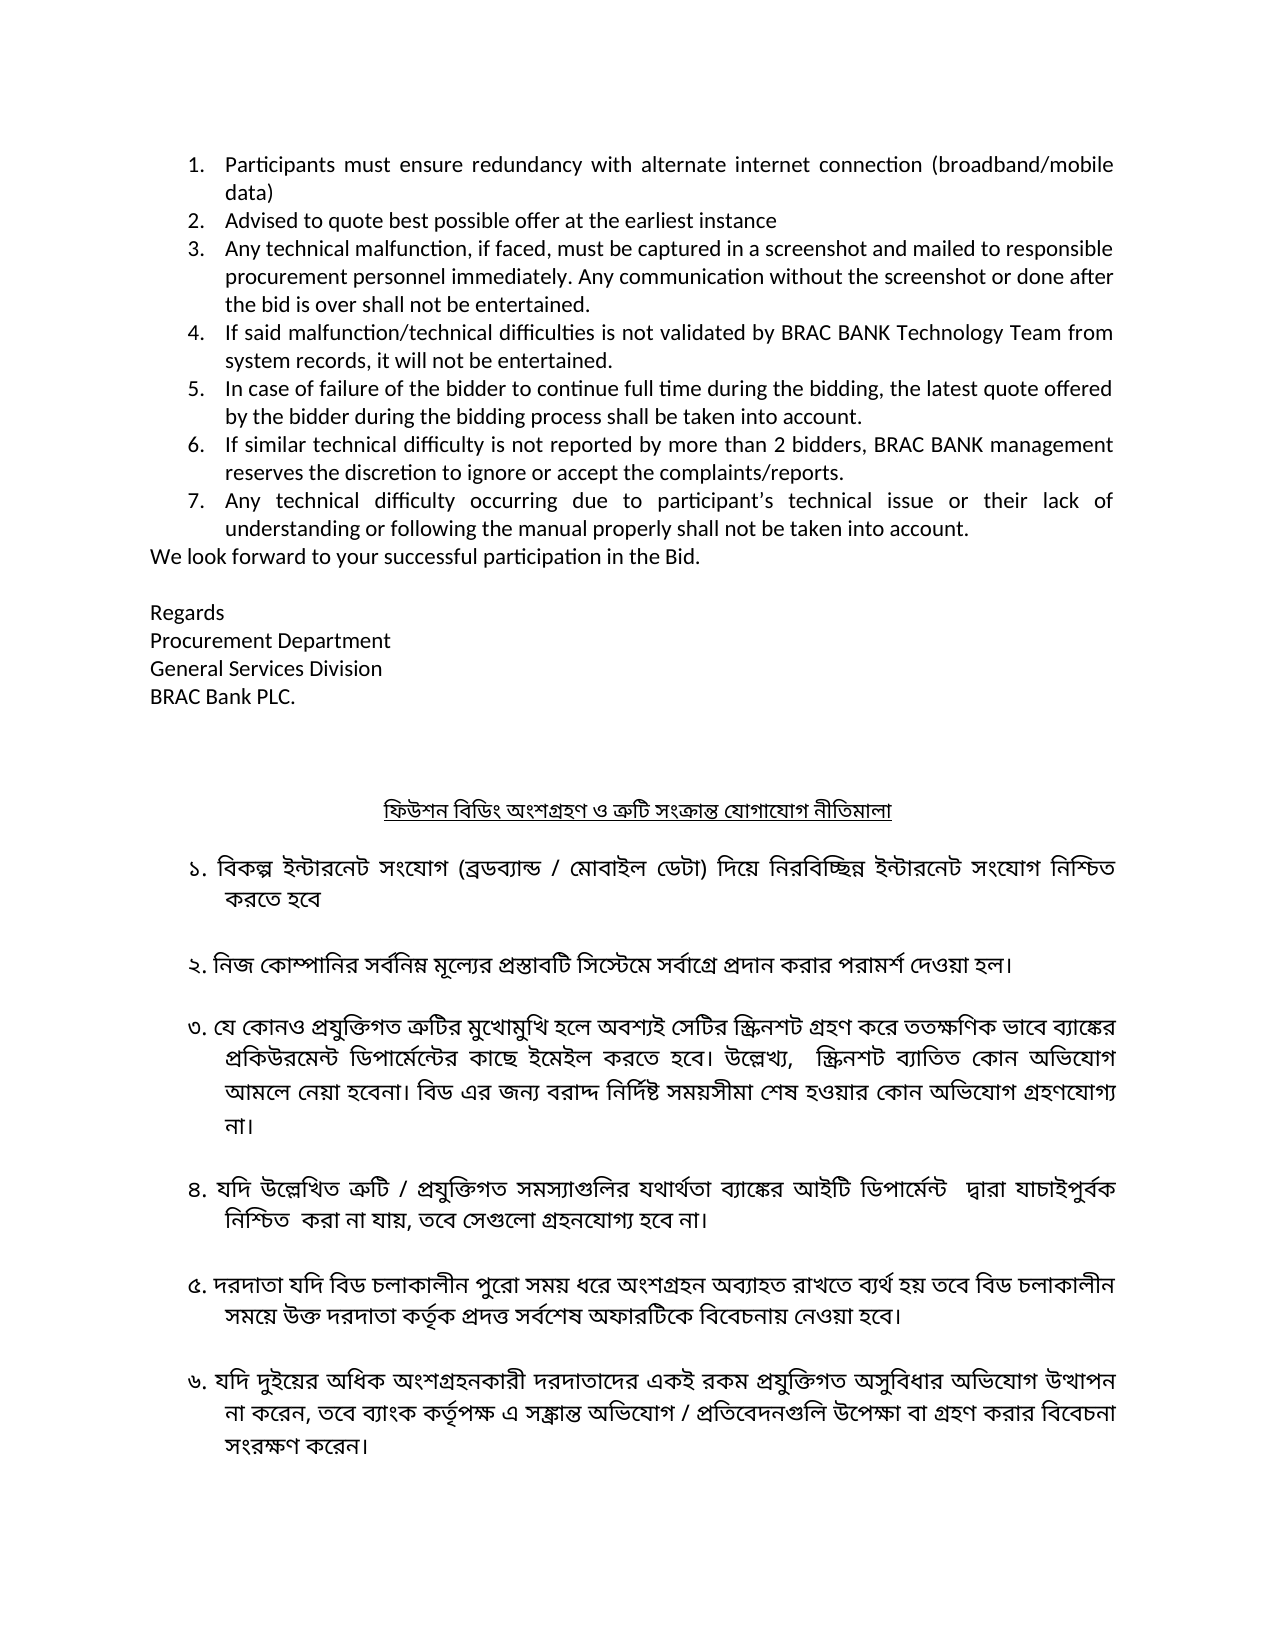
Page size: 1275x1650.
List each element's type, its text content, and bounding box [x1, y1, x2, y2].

text ৫. দরদাতা যদি বিড চলাকালীন পুরো সময় ধরে অংশগ্রহন অব্যাহত রাখতে ব্যর্থ হয় তবে বিড চলাকালীন সময়ে উক্ত দরদাতা কর্তৃক প্রদত্ত সর্বশেষ অফারটিকে বিবেচনায় নেওয়া হবে। [187, 1269, 1116, 1334]
text General Services Division [150, 654, 1125, 682]
text BRAC Bank PLC. [150, 682, 1125, 710]
list If similar technical difficulty is not reported by more than 2 bidders, BRAC BANK management reserves the discretion to ignore or accept the complaints/reports. [187, 430, 1116, 486]
text Procurement Department [150, 626, 1125, 654]
list Participants must ensure redundancy with alternate internet connection (broadband/mobile data) [187, 150, 1116, 206]
text ৩. যে কোনও প্রযুক্তিগত ত্রুটির মুখোমুখি হলে অবশ্যই সেটির স্ক্রিনশট গ্রহণ করে ততক্ষণিক ভাবে ব্যাঙ্কের প্রকিউরমেন্ট ডিপার্মেন্টের কাছে ইমেইল ​করতে হবে। উল্লেখ্য, স্ক্রিনশট ব্যাতিত কোন অভিযোগ আমলে নেয়া হবেনা। বিড এর জন্য বরাদ্দ নির্দিষ্ট সময়সীমা শেষ হওয়ার কোন অভিযোগ গ্রহণযোগ্য না। [187, 1011, 1116, 1141]
text ১. বিকল্প ইন্টারনেট সংযোগ (ব্রডব্যান্ড / মোবাইল ডেটা) দিয়ে নিরবিচ্ছিন্ন ইন্টারনেট সংযোগ নিশ্চিত করতে হবে [187, 852, 1116, 917]
text ৪. যদি উল্লেখিত ত্রুটি / প্রযুক্তিগত সমস্যাগুলির যথার্থতা ব্যাঙ্কের আইটি ডিপার্মেন্ট দ্বারা যাচাইপুর্বক নিশ্চিত করা না যায়, তবে সেগুলো গ্রহনযোগ্য হবে না। [187, 1172, 1116, 1238]
text Regards [150, 598, 1125, 626]
text ৬. যদি দুইয়ের অধিক অংশগ্রহনকারী দরদাতাদের একই রকম প্রযুক্তিগত অসুবিধার অভিযোগ উত্থাপন না করেন, তবে ব্যাংক কর্তৃপক্ষ এ সঙ্ক্রান্ত অভিযোগ / প্রতিবেদনগুলি উপেক্ষা বা গ্রহণ করার বিবেচনা সংরক্ষণ করেন। [187, 1365, 1116, 1464]
list If said malfunction/technical difficulties is not validated by BRAC BANK Technology Team from system records, it will not be entertained. [187, 318, 1116, 374]
text ফিউশন বিডিং অংশগ্রহণ ও ত্রুটি সংক্রান্ত যোগাযোগ নীতিমালা [150, 796, 1125, 824]
text ২. নিজ কোম্পানির সর্বনিম্ন মূল্যের প্রস্তাবটি সিস্টেমে সর্বাগ্রে প্রদান করার পরামর্শ দেওয়া হল। [187, 948, 1116, 980]
list Any technical malfunction, if faced, must be captured in a screenshot and mailed to responsible procurement personnel immediately. Any communication without the screenshot or done after the bid is over shall not be entertained. [187, 234, 1116, 318]
list Advised to quote best possible offer at the earliest instance [187, 206, 1116, 234]
list Any technical difficulty occurring due to participant’s technical issue or their lack of understanding or following the manual properly shall not be taken into account. [187, 486, 1116, 542]
list In case of failure of the bidder to continue full time during the bidding, the latest quote offered by the bidder during the bidding process shall be taken into account. [187, 374, 1116, 430]
text We look forward to your successful participation in the Bid. [150, 542, 1125, 570]
